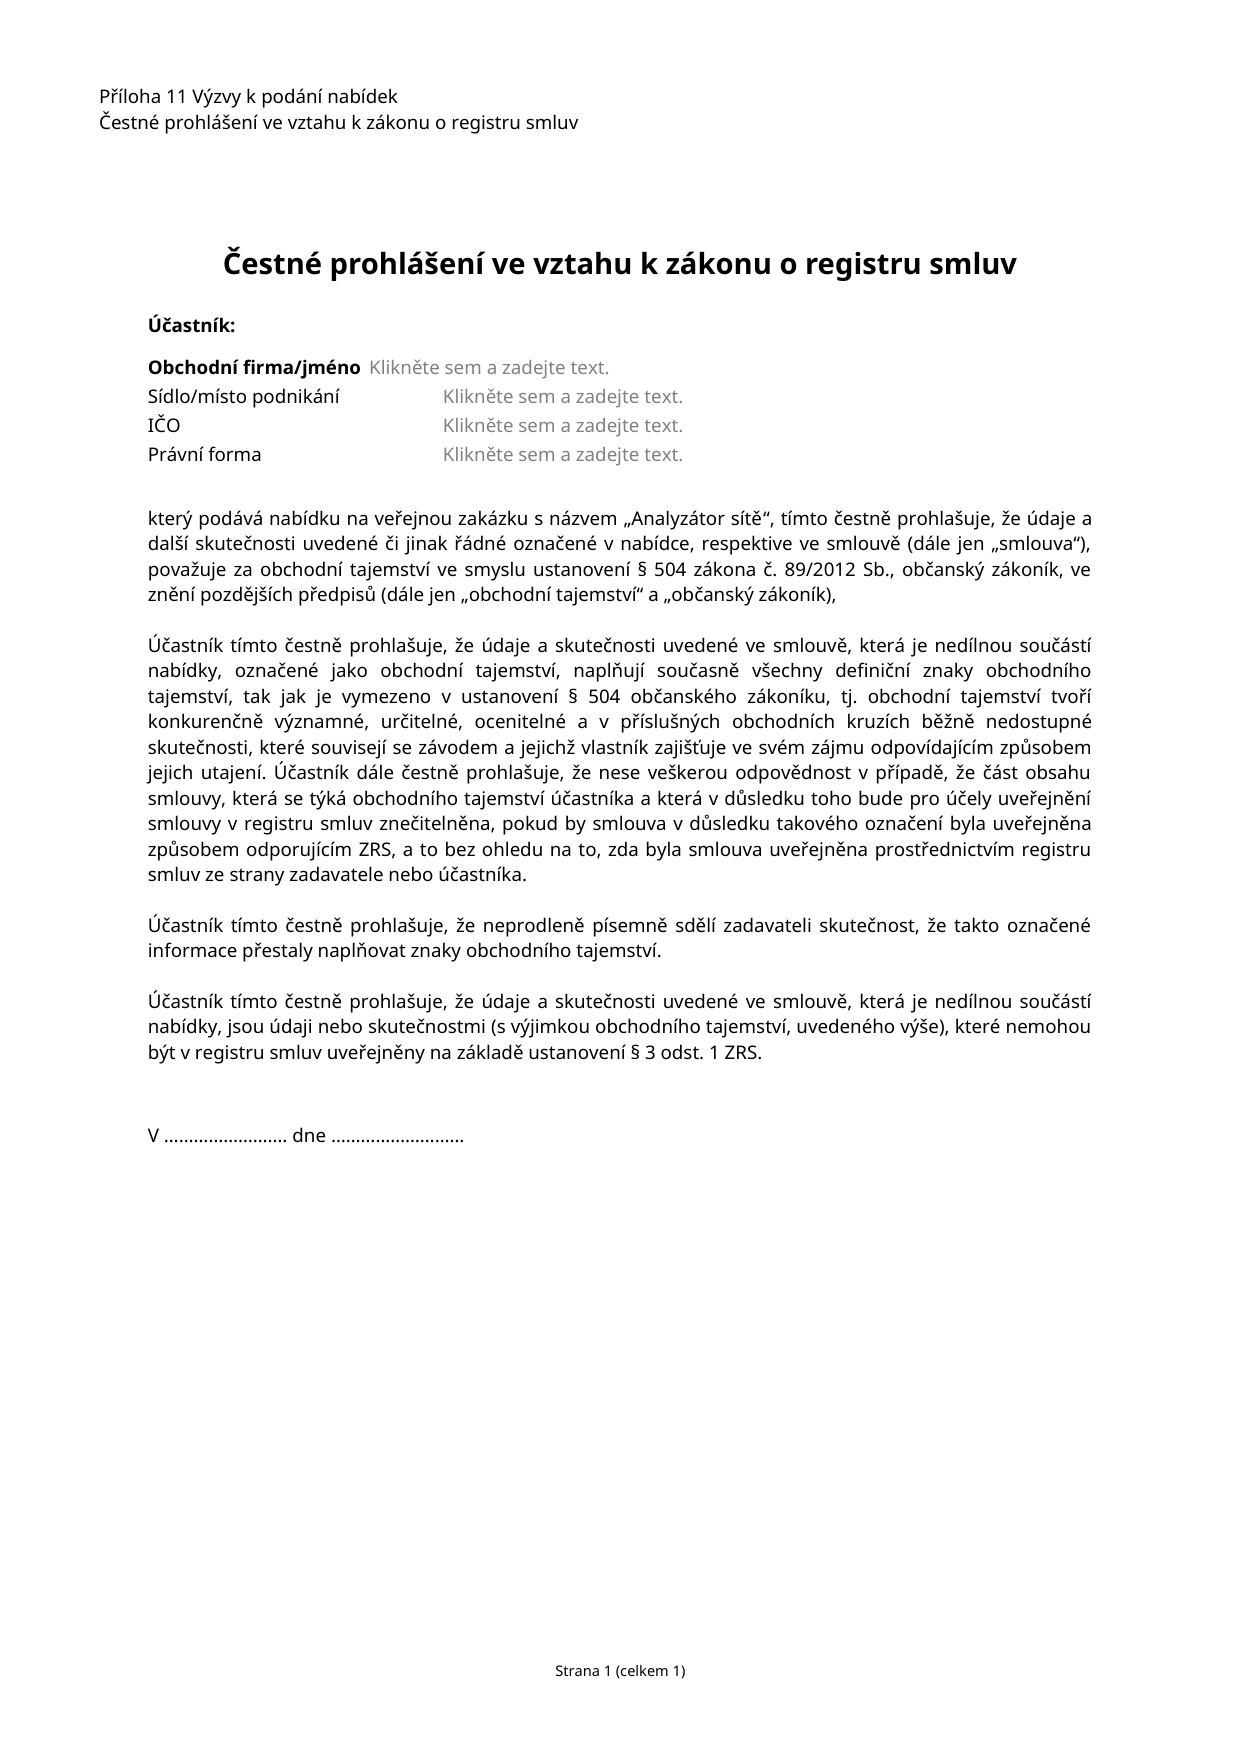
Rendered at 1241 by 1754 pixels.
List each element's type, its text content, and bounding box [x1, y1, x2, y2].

text Sídlo/místo podnikání [148, 380, 1093, 409]
text Účastník tímto čestně prohlašuje, že údaje a skutečnosti uvedené ve smlouvě, která je nedílnou součástí nabídky, označené jako obchodní tajemství, naplňují současně všechny definiční znaky obchodního tajemství, tak jak je vymezeno v ustanovení § 504 občanského zákoníku, tj. obchodní tajemství tvoří konkurenčně významné, určitelné, ocenitelné a v příslušných obchodních kruzích běžně nedostupné skutečnosti, které souvisejí se závodem a jejichž vlastník zajišťuje ve svém zájmu odpovídajícím způsobem jejich utajení. Účastník dále čestně prohlašuje, že nese veškerou odpovědnost v případě, že část obsahu smlouvy, která se týká obchodního tajemství účastníka a která v důsledku toho bude pro účely uveřejnění smlouvy v registru smluv znečitelněna, pokud by smlouva v důsledku takového označení byla uveřejněna způsobem odporujícím ZRS, a to bez ohledu na to, zda byla smlouva uveřejněna prostřednictvím registru smluv ze strany zadavatele nebo účastníka. [148, 632, 1093, 887]
text Účastník: [148, 308, 1093, 339]
text Účastník tímto čestně prohlašuje, že údaje a skutečnosti uvedené ve smlouvě, která je nedílnou součástí nabídky, jsou údaji nebo skutečnostmi (s výjimkou obchodního tajemství, uvedeného výše), které nemohou být v registru smluv uveřejněny na základě ustanovení § 3 odst. 1 ZRS. [148, 988, 1093, 1065]
text Právní forma [148, 438, 1093, 467]
title Čestné prohlášení ve vztahu k zákonu o registru smluv [148, 243, 1093, 283]
text Obchodní firma/jméno [148, 351, 1093, 380]
text IČO [148, 409, 1093, 438]
text V ………………….… dne ……………………… [148, 1119, 1092, 1148]
text Účastník tímto čestně prohlašuje, že neprodleně písemně sdělí zadavateli skutečnost, že takto označené informace přestaly naplňovat znaky obchodního tajemství. [148, 912, 1093, 963]
text který podává nabídku na veřejnou zakázku s názvem „Analyzátor sítě“, tímto čestně prohlašuje, že údaje a další skutečnosti uvedené či jinak řádné označené v nabídce, respektive ve smlouvě (dále jen „smlouva“), považuje za obchodní tajemství ve smyslu ustanovení § 504 zákona č. 89/2012 Sb., občanský zákoník, ve znění pozdějších předpisů (dále jen „obchodní tajemství“ a „občanský zákoník), [148, 505, 1093, 607]
